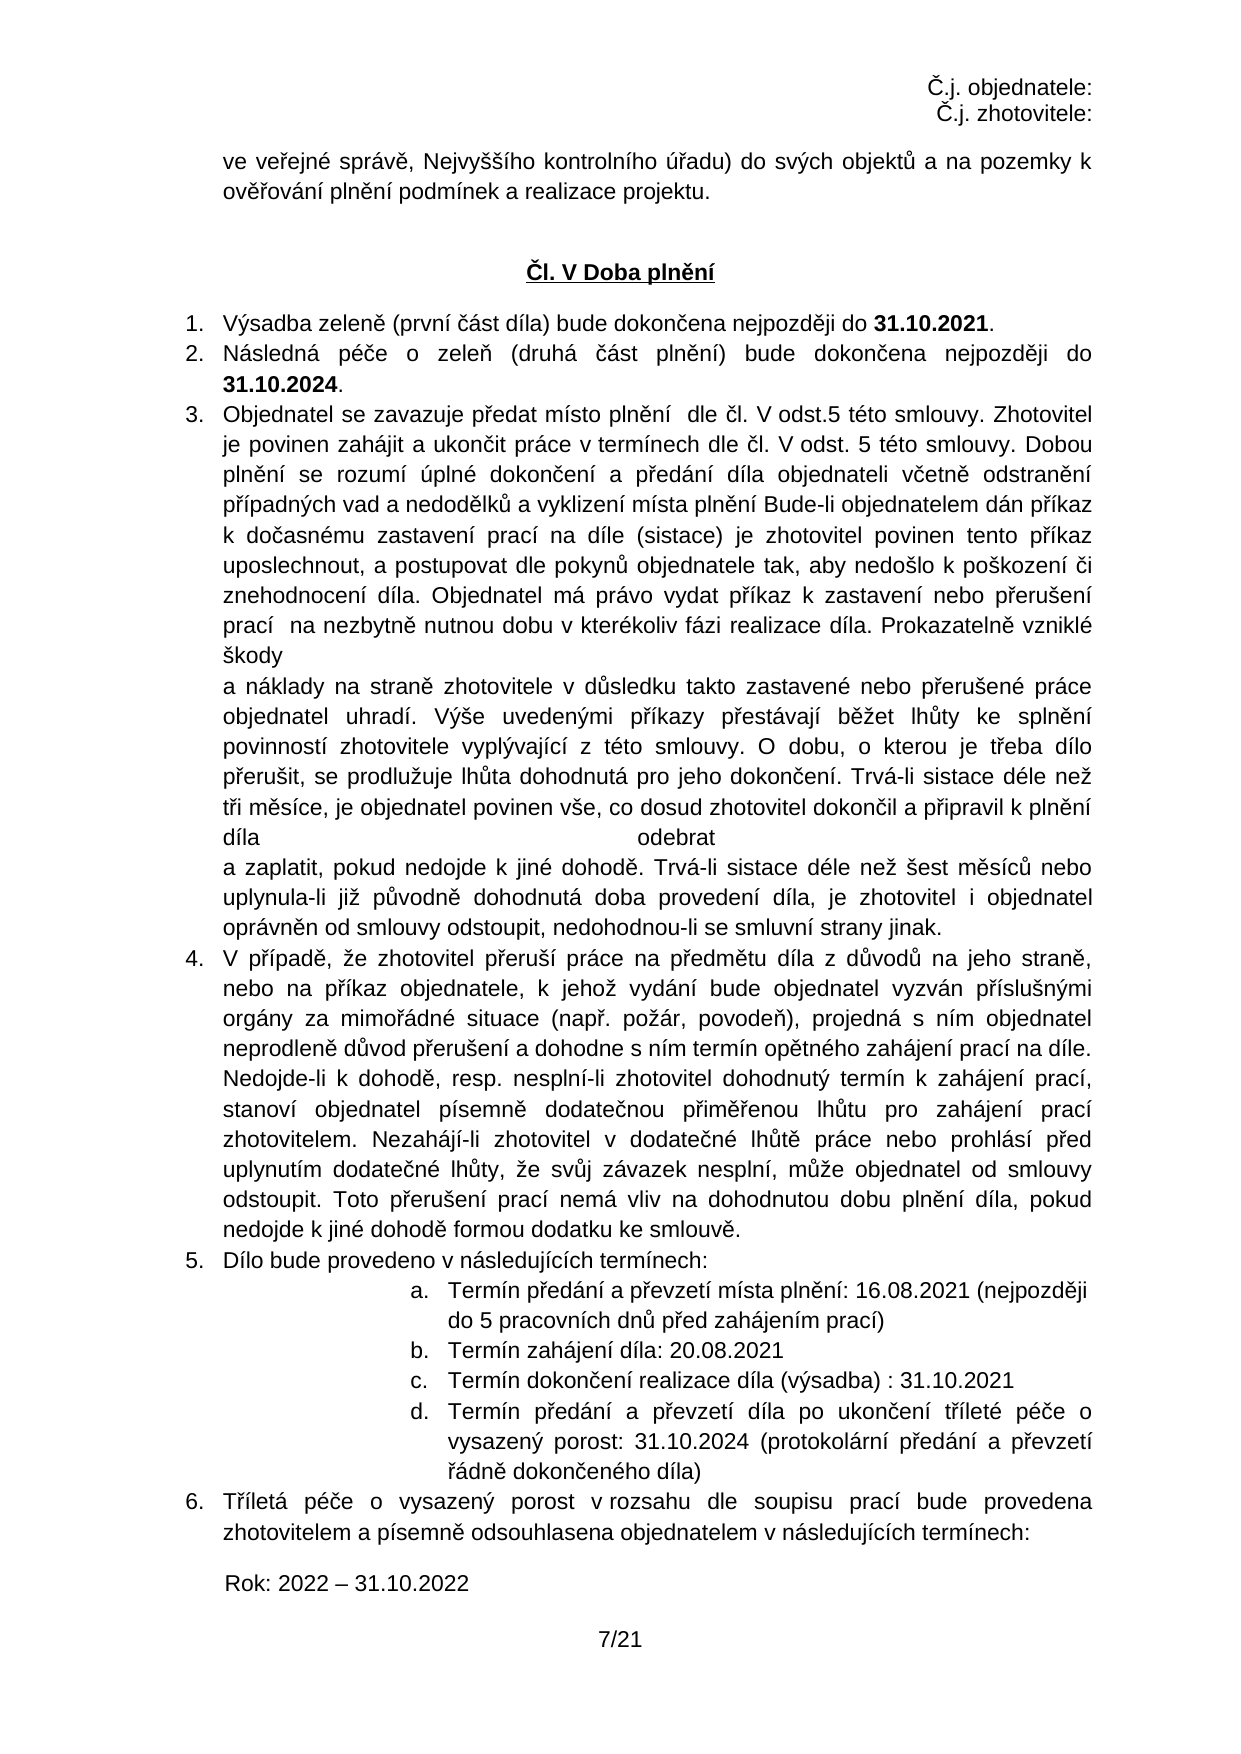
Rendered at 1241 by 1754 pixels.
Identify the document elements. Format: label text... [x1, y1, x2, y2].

text Čl. V Doba plnění [148, 259, 1093, 285]
list Tříletá péče o vysazený porost v rozsahu dle soupisu prací bude provedena zhotovitelem a písemně odsouhlasena objednatelem v následujících termínech: [185, 1488, 1093, 1545]
list V případě, že zhotovitel přeruší práce na předmětu díla z důvodů na jeho straně, nebo na příkaz objednatele, k jehož vydání bude objednatel vyzván příslušnými orgány za mimořádné situace (např. požár, povodeň), projedná s ním objednatel neprodleně důvod přerušení a dohodne s ním termín opětného zahájení prací na díle. Nedojde-li k dohodě, resp. nesplní-li zhotovitel dohodnutý termín k zahájení prací, stanoví objednatel písemně dodatečnou přiměřenou lhůtu pro zahájení prací zhotovitelem. Nezahájí-li zhotovitel v dodatečné lhůtě práce nebo prohlásí před uplynutím dodatečné lhůty, že svůj závazek nesplní, může objednatel od smlouvy odstoupit. Toto přerušení prací nemá vliv na dohodnutou dobu plnění díla, pokud nedojde k jiné dohodě formou dodatku ke smlouvě. [185, 944, 1093, 1243]
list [185, 148, 1093, 204]
list Výsadba zeleně (první část díla) bude dokončena nejpozději do 31.10.2021. [185, 310, 1093, 336]
list Termín předání a převzetí místa plnění: 16.08.2021 (nejpozději do 5 pracovních dnů před zahájením prací) [410, 1277, 1093, 1333]
list Následná péče o zeleň (druhá část plnění) bude dokončena nejpozději do 31.10.2024. [185, 340, 1093, 397]
list Objednatel se zavazuje předat místo plnění dle čl. V odst.5 této smlouvy. Zhotovitel je povinen zahájit a ukončit práce v termínech dle čl. V odst. 5 této smlouvy. Dobou plnění se rozumí úplné dokončení a předání díla objednateli včetně odstranění případných vad a nedodělků a vyklizení místa plnění Bude-li objednatelem dán příkaz k dočasnému zastavení prací na díle (sistace) je zhotovitel povinen tento příkaz uposlechnout, a postupovat dle pokynů objednatele tak, aby nedošlo k poškození či znehodnocení díla. Objednatel má právo vydat příkaz k zastavení nebo přerušení prací na nezbytně nutnou dobu v kterékoliv fázi realizace díla. Prokazatelně vzniklé škody a náklady na straně zhotovitele v důsledku takto zastavené nebo přerušené práce objednatel uhradí. Výše uvedenými příkazy přestávají běžet lhůty ke splnění povinností zhotovitele vyplývající z této smlouvy. O dobu, o kterou je třeba dílo přerušit, se prodlužuje lhůta dohodnutá pro jeho dokončení. Trvá-li sistace déle než tři měsíce, je objednatel povinen vše, co dosud zhotovitel dokončil a připravil k plnění díla odebrat a zaplatit, pokud nedojde k jiné dohodě. Trvá-li sistace déle než šest měsíců nebo uplynula-li již původně dohodnutá doba provedení díla, je zhotovitel i objednatel oprávněn od smlouvy odstoupit, nedohodnou-li se smluvní strany jinak. [185, 401, 1093, 941]
list Termín zahájení díla: 20.08.2021 [410, 1337, 1093, 1363]
list Dílo bude provedeno v následujících termínech: [185, 1247, 1093, 1273]
text Rok: 2022 – 31.10.2022 [224, 1569, 1093, 1596]
list Termín dokončení realizace díla (výsadba) : 31.10.2021 [410, 1367, 1093, 1394]
list Termín předání a převzetí díla po ukončení tříleté péče o vysazený porost: 31.10.2024 (protokolární předání a převzetí řádně dokončeného díla) [410, 1398, 1093, 1484]
